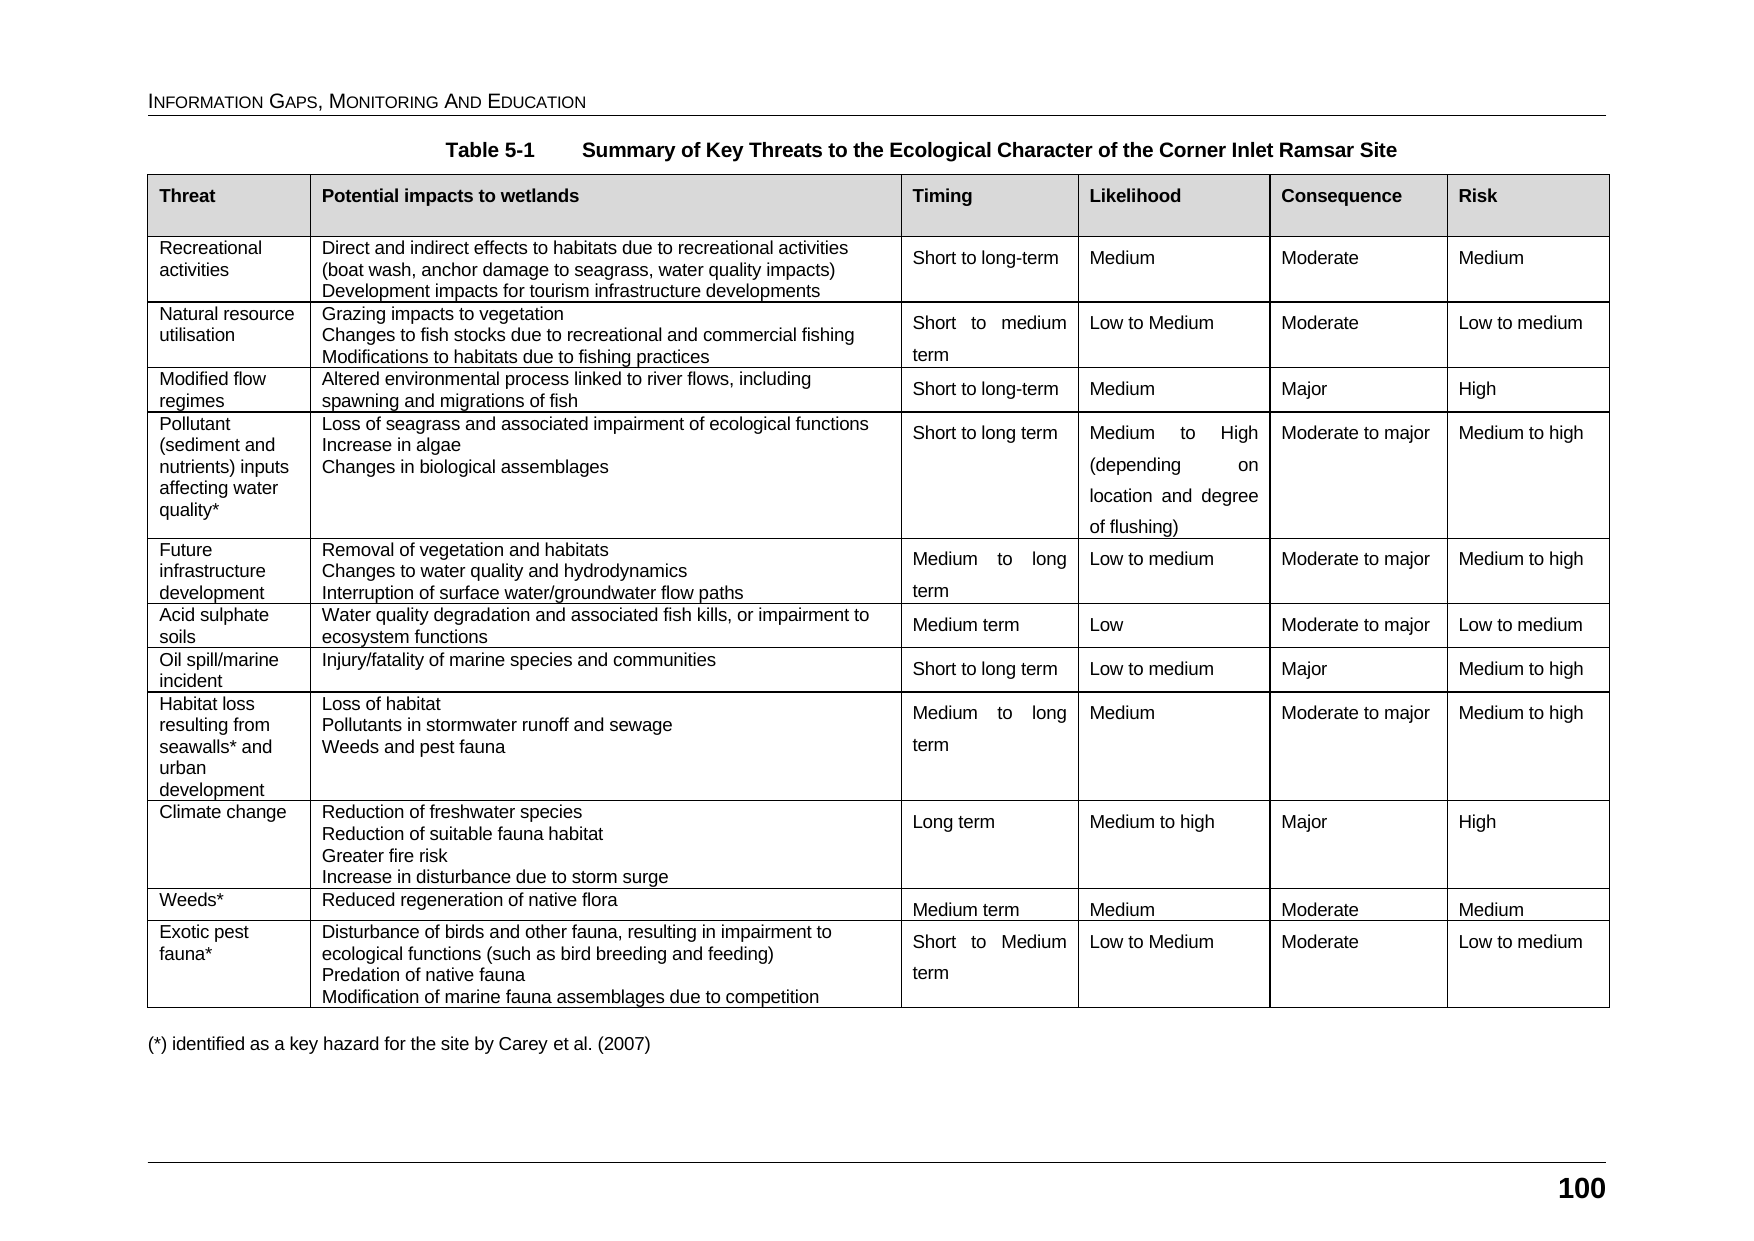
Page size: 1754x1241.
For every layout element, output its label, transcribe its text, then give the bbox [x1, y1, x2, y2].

table_cell Long term [902, 801, 1078, 888]
table_cell Medium to high [1448, 648, 1609, 691]
table_cell Oil spill/marine incident [148, 648, 310, 691]
table_cell Low to Medium [1079, 921, 1269, 1007]
table_cell Medium term [902, 604, 1078, 647]
table_cell Short to Medium term [902, 921, 1078, 1007]
table_cell Medium to high [1079, 801, 1269, 888]
table_cell Removal of vegetation and habitats Changes to water quality and hydrodynamics Interruption of surface water/groundwater flow paths [311, 539, 901, 603]
table_cell Short to long term [902, 413, 1078, 537]
table_cell Direct and indirect effects to habitats due to recreational activities (boat wash, anchor damage to seagrass, water quality impacts) Development impacts for tourism infrastructure developments [311, 237, 901, 301]
table_cell High [1448, 801, 1609, 888]
table_cell Major [1271, 648, 1447, 691]
table_cell Altered environmental process linked to river flows, including spawning and migrations of fish [311, 368, 901, 411]
table_cell Moderate [1271, 889, 1447, 920]
table_cell High [1448, 368, 1609, 411]
table_cell Moderate to major [1271, 539, 1447, 603]
table_cell Low to medium [1079, 539, 1269, 603]
table_cell Short to long-term [902, 368, 1078, 411]
table_cell Low to medium [1448, 604, 1609, 647]
table_cell Disturbance of birds and other fauna, resulting in impairment to ecological functions (such as bird breeding and feeding) Predation of native fauna Modification of marine fauna assemblages due to competition [311, 921, 901, 1007]
table_cell Injury/fatality of marine species and communities [311, 648, 901, 691]
table_cell Major [1271, 801, 1447, 888]
table_cell Medium [1448, 889, 1609, 920]
table_cell Pollutant (sediment and nutrients) inputs affecting water quality* [148, 413, 310, 537]
table_cell Medium [1079, 889, 1269, 920]
table_cell Reduced regeneration of native flora [311, 889, 901, 920]
table_cell Water quality degradation and associated fish kills, or impairment to ecosystem functions [311, 604, 901, 647]
table_cell Exotic pest fauna* [148, 921, 310, 1007]
table_cell Low to medium [1448, 303, 1609, 367]
table_cell Acid sulphate soils [148, 604, 310, 647]
table_cell Future infrastructure development [148, 539, 310, 603]
table_cell Medium to high [1448, 539, 1609, 603]
table_cell Moderate to major [1271, 604, 1447, 647]
table_cell Medium [1079, 693, 1269, 800]
table_cell Moderate to major [1271, 693, 1447, 800]
table_cell Short to medium term [902, 303, 1078, 367]
table_cell Loss of habitat Pollutants in stormwater runoff and sewage Weeds and pest fauna [311, 693, 901, 800]
table_header Risk [1448, 175, 1609, 236]
table_header Threat [148, 175, 310, 236]
table_cell Moderate [1271, 303, 1447, 367]
table_header Likelihood [1079, 175, 1269, 236]
table_cell Low to medium [1448, 921, 1609, 1007]
table_cell Moderate [1271, 237, 1447, 301]
table_cell Medium to long term [902, 693, 1078, 800]
table_cell Major [1271, 368, 1447, 411]
table_cell Low to Medium [1079, 303, 1269, 367]
table_cell Moderate to major [1271, 413, 1447, 537]
table_cell Natural resource utilisation [148, 303, 310, 367]
table_cell Medium [1079, 237, 1269, 301]
table_cell Loss of seagrass and associated impairment of ecological functions Increase in algae Changes in biological assemblages [311, 413, 901, 537]
table_cell Moderate [1271, 921, 1447, 1007]
table_cell Medium to long term [902, 539, 1078, 603]
subtitle (*) identified as a key hazard for the site by Carey et al. (2007) [148, 1033, 1429, 1055]
table_cell Short to long-term [902, 237, 1078, 301]
table_cell Short to long term [902, 648, 1078, 691]
table_cell Medium term [902, 889, 1078, 920]
table_cell Recreational activities [148, 237, 310, 301]
table_cell Low [1079, 604, 1269, 647]
table_cell Medium to high [1448, 693, 1609, 800]
table_header Potential impacts to wetlands [311, 175, 901, 236]
table_header Consequence [1271, 175, 1447, 236]
table_cell Grazing impacts to vegetation Changes to fish stocks due to recreational and commercial fishing Modifications to habitats due to fishing practices [311, 303, 901, 367]
table_cell Modified flow regimes [148, 368, 310, 411]
table_cell Habitat loss resulting from seawalls* and urban development [148, 693, 310, 800]
table_cell Weeds* [148, 889, 310, 920]
table_cell Medium to high [1448, 413, 1609, 537]
table_cell Climate change [148, 801, 310, 888]
table_header Timing [902, 175, 1078, 236]
table_cell Low to medium [1079, 648, 1269, 691]
table_cell Medium [1079, 368, 1269, 411]
table_cell Medium to High (depending on location and degree of flushing) [1079, 413, 1269, 537]
table_cell Reduction of freshwater species Reduction of suitable fauna habitat Greater fire risk Increase in disturbance due to storm surge [311, 801, 901, 888]
table_cell Medium [1448, 237, 1609, 301]
